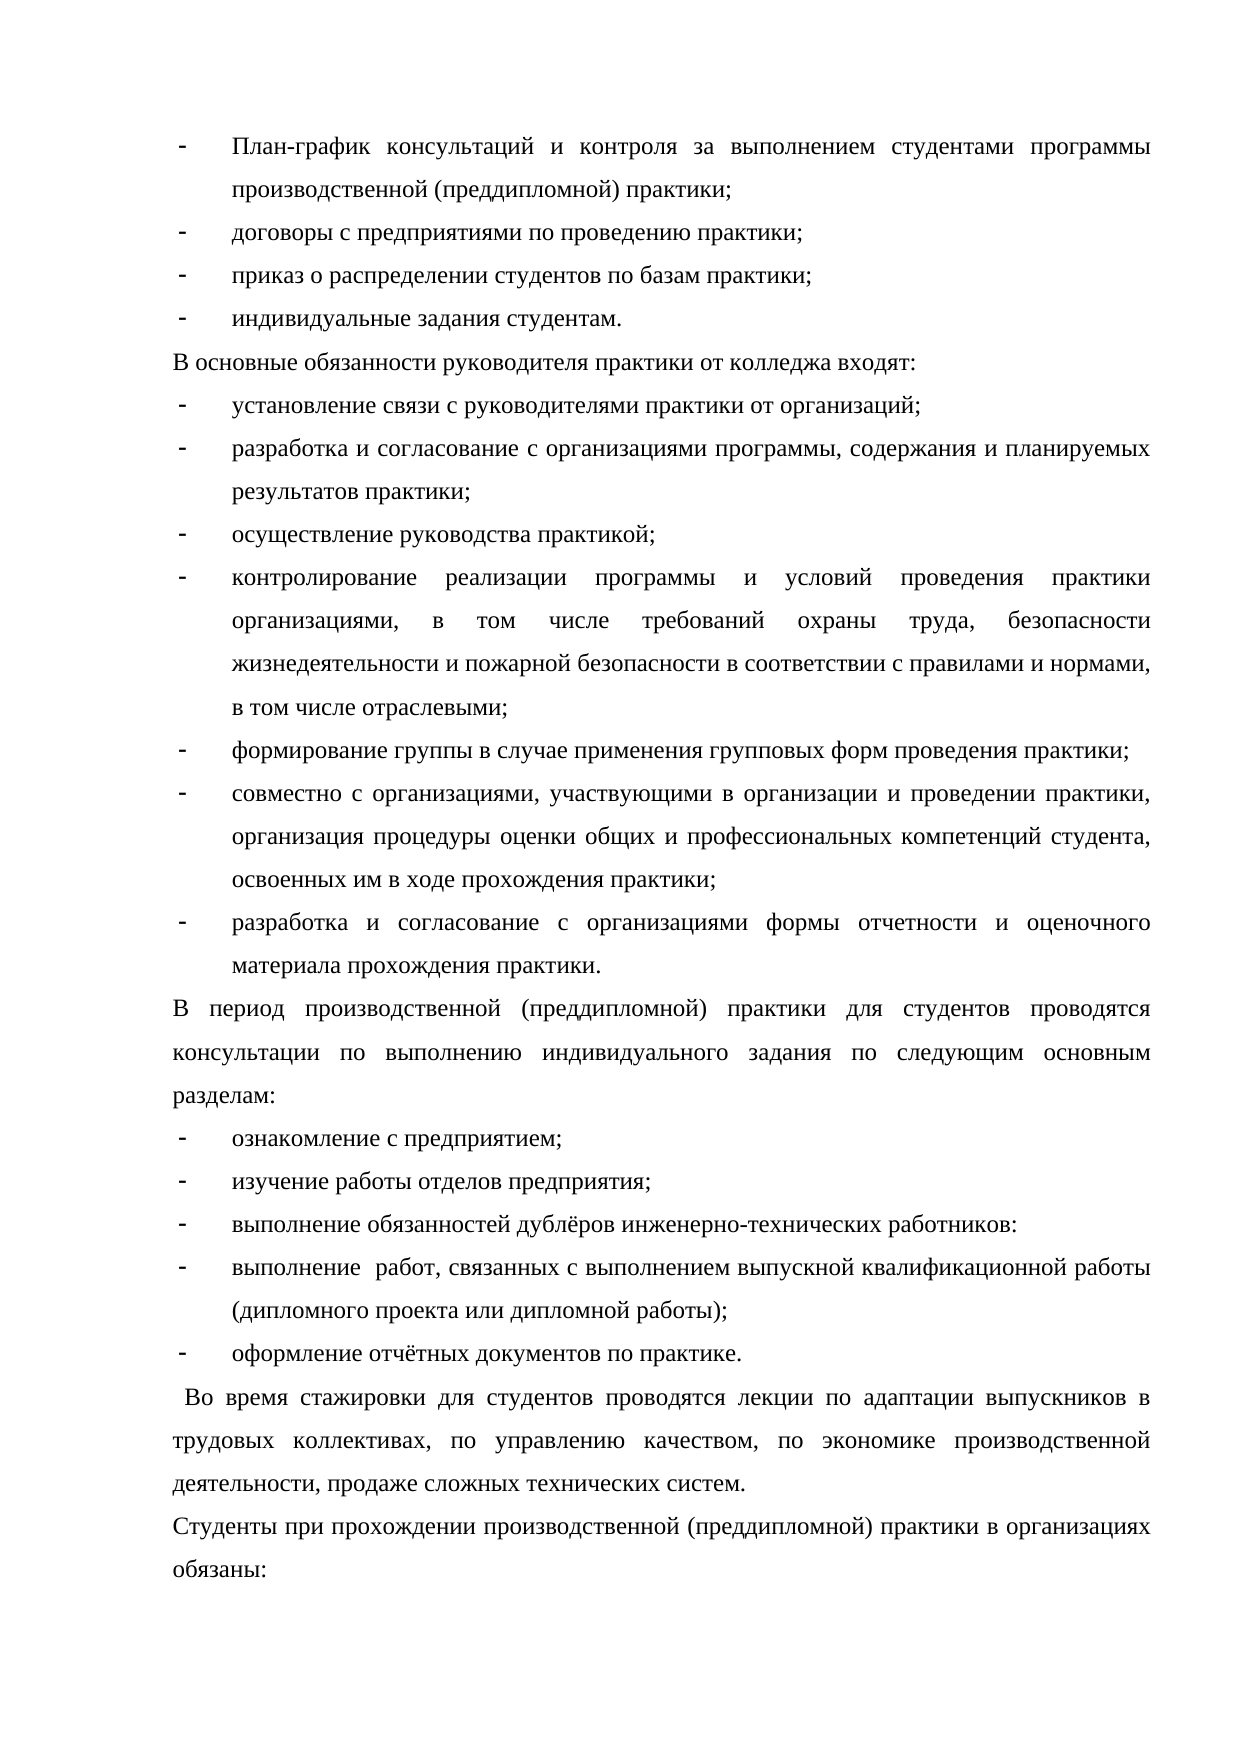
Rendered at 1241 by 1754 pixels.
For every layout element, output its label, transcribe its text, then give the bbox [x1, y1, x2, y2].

list контролирование реализации программы и условий проведения практики организациями, в том числе требований охраны труда, безопасности жизнедеятельности и пожарной безопасности в соответствии с правилами и нормами, в том числе отраслевыми; [178, 562, 1152, 720]
list оформление отчётных документов по практике. [178, 1338, 1152, 1367]
list установление связи с руководителями практики от организаций; [178, 390, 1152, 418]
list выполнение обязанностей дублёров инженерно-технических работников: [178, 1209, 1152, 1238]
text В период производственной (преддипломной) практики для студентов проводятся консультации по выполнению индивидуального задания по следующим основным разделам: [172, 993, 1152, 1108]
list формирование группы в случае применения групповых форм проведения практики; [178, 735, 1152, 763]
text Во время стажировки для студентов проводятся лекции по адаптации выпускников в трудовых коллективах, по управлению качеством, по экономике производственной деятельности, продаже сложных технических систем. [172, 1382, 1152, 1497]
list совместно с организациями, участвующими в организации и проведении практики, организация процедуры оценки общих и профессиональных компетенций студента, освоенных им в ходе прохождения практики; [178, 778, 1152, 893]
list План-график консультаций и контроля за выполнением студентами программы производственной (преддипломной) практики; [178, 131, 1152, 203]
list разработка и согласование с организациями формы отчетности и оценочного материала прохождения практики. [178, 907, 1152, 979]
list разработка и согласование с организациями программы, содержания и планируемых результатов практики; [178, 433, 1152, 505]
list осуществление руководства практикой; [178, 519, 1152, 548]
list индивидуальные задания студентам. [178, 303, 1152, 332]
list приказ о распределении студентов по базам практики; [178, 260, 1152, 289]
text В основные обязанности руководителя практики от колледжа входят: [172, 347, 1152, 375]
list выполнение работ, связанных с выполнением выпускной квалификационной работы (дипломного проекта или дипломной работы); [178, 1252, 1152, 1324]
list ознакомление с предприятием; [178, 1123, 1152, 1152]
list изучение работы отделов предприятия; [178, 1166, 1152, 1195]
text Студенты при прохождении производственной (преддипломной) практики в организациях обязаны: [172, 1511, 1152, 1583]
list договоры с предприятиями по проведению практики; [178, 217, 1152, 246]
